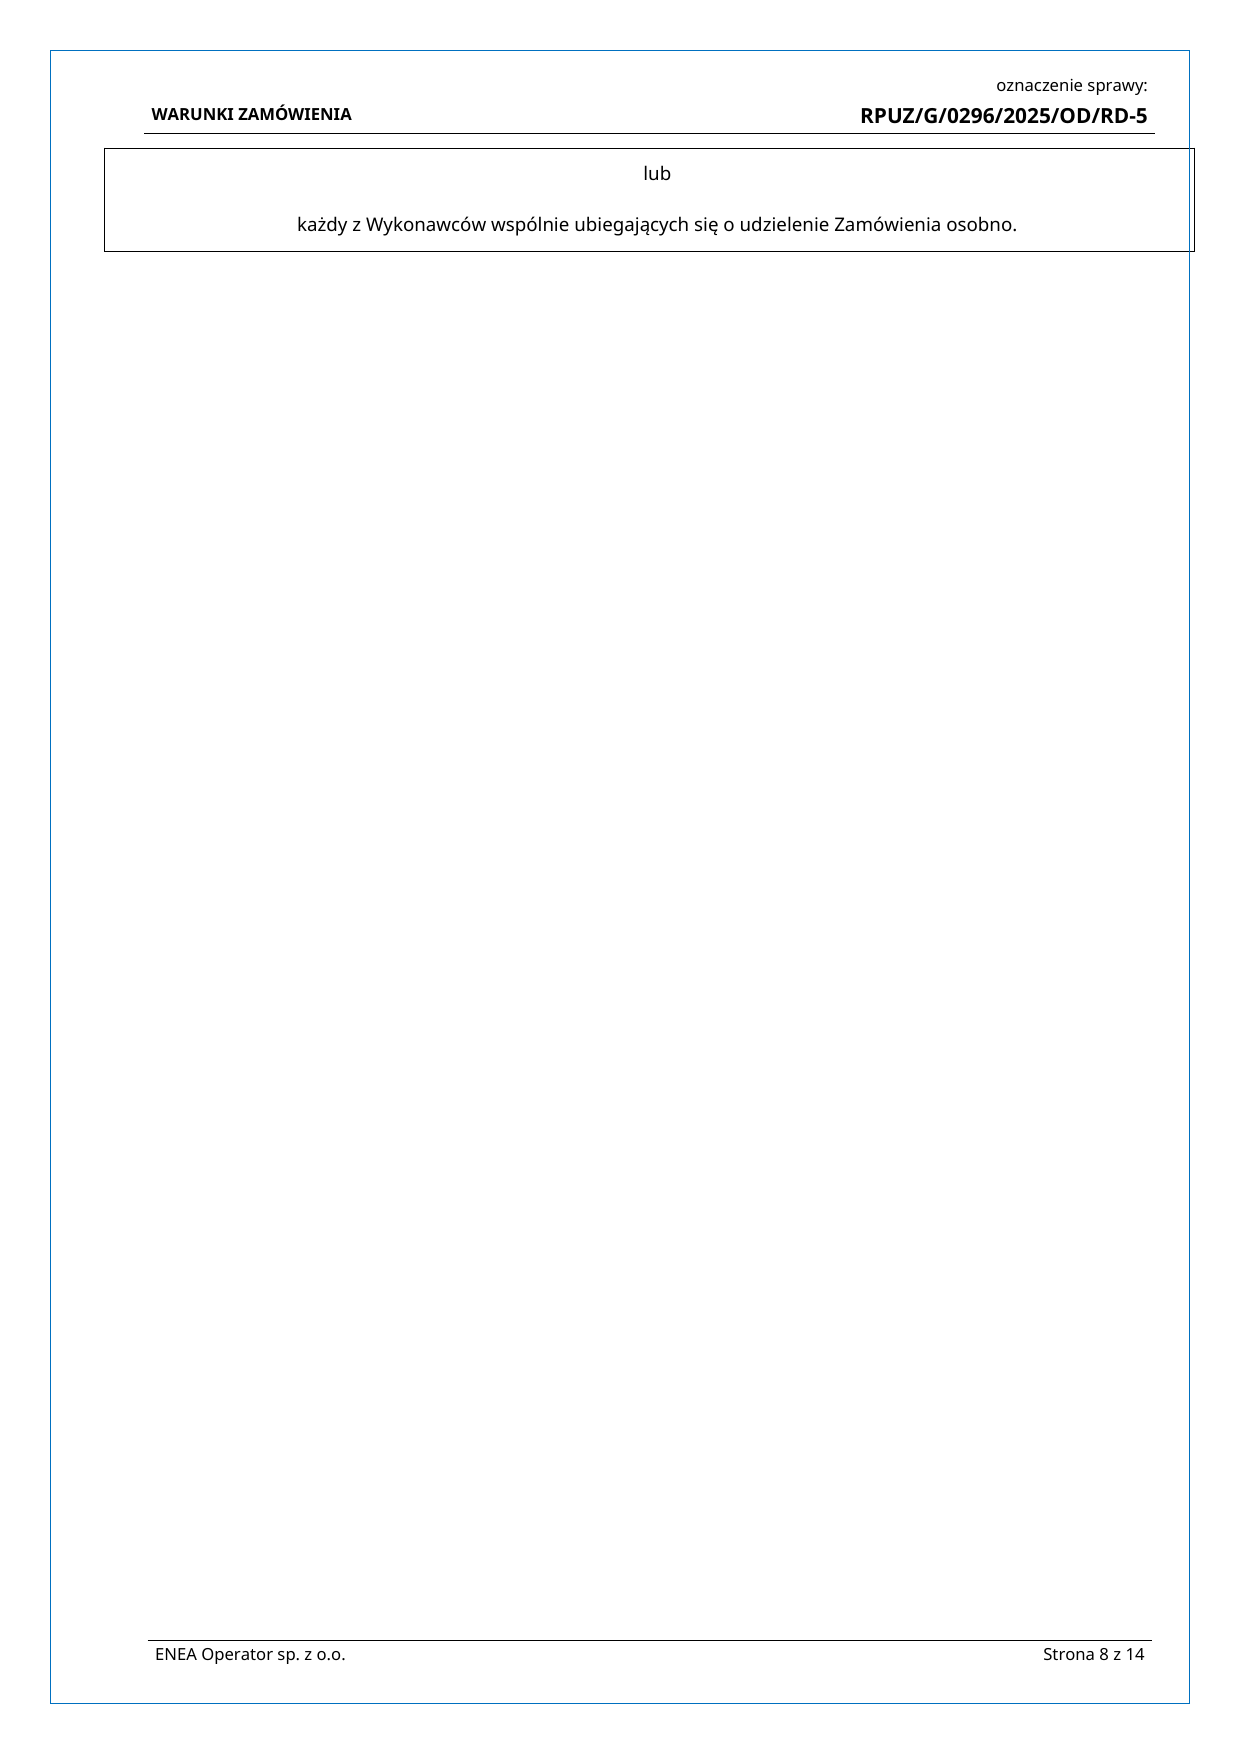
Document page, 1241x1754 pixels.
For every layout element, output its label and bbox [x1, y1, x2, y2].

table_cell [105, 149, 1189, 251]
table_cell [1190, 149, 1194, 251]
